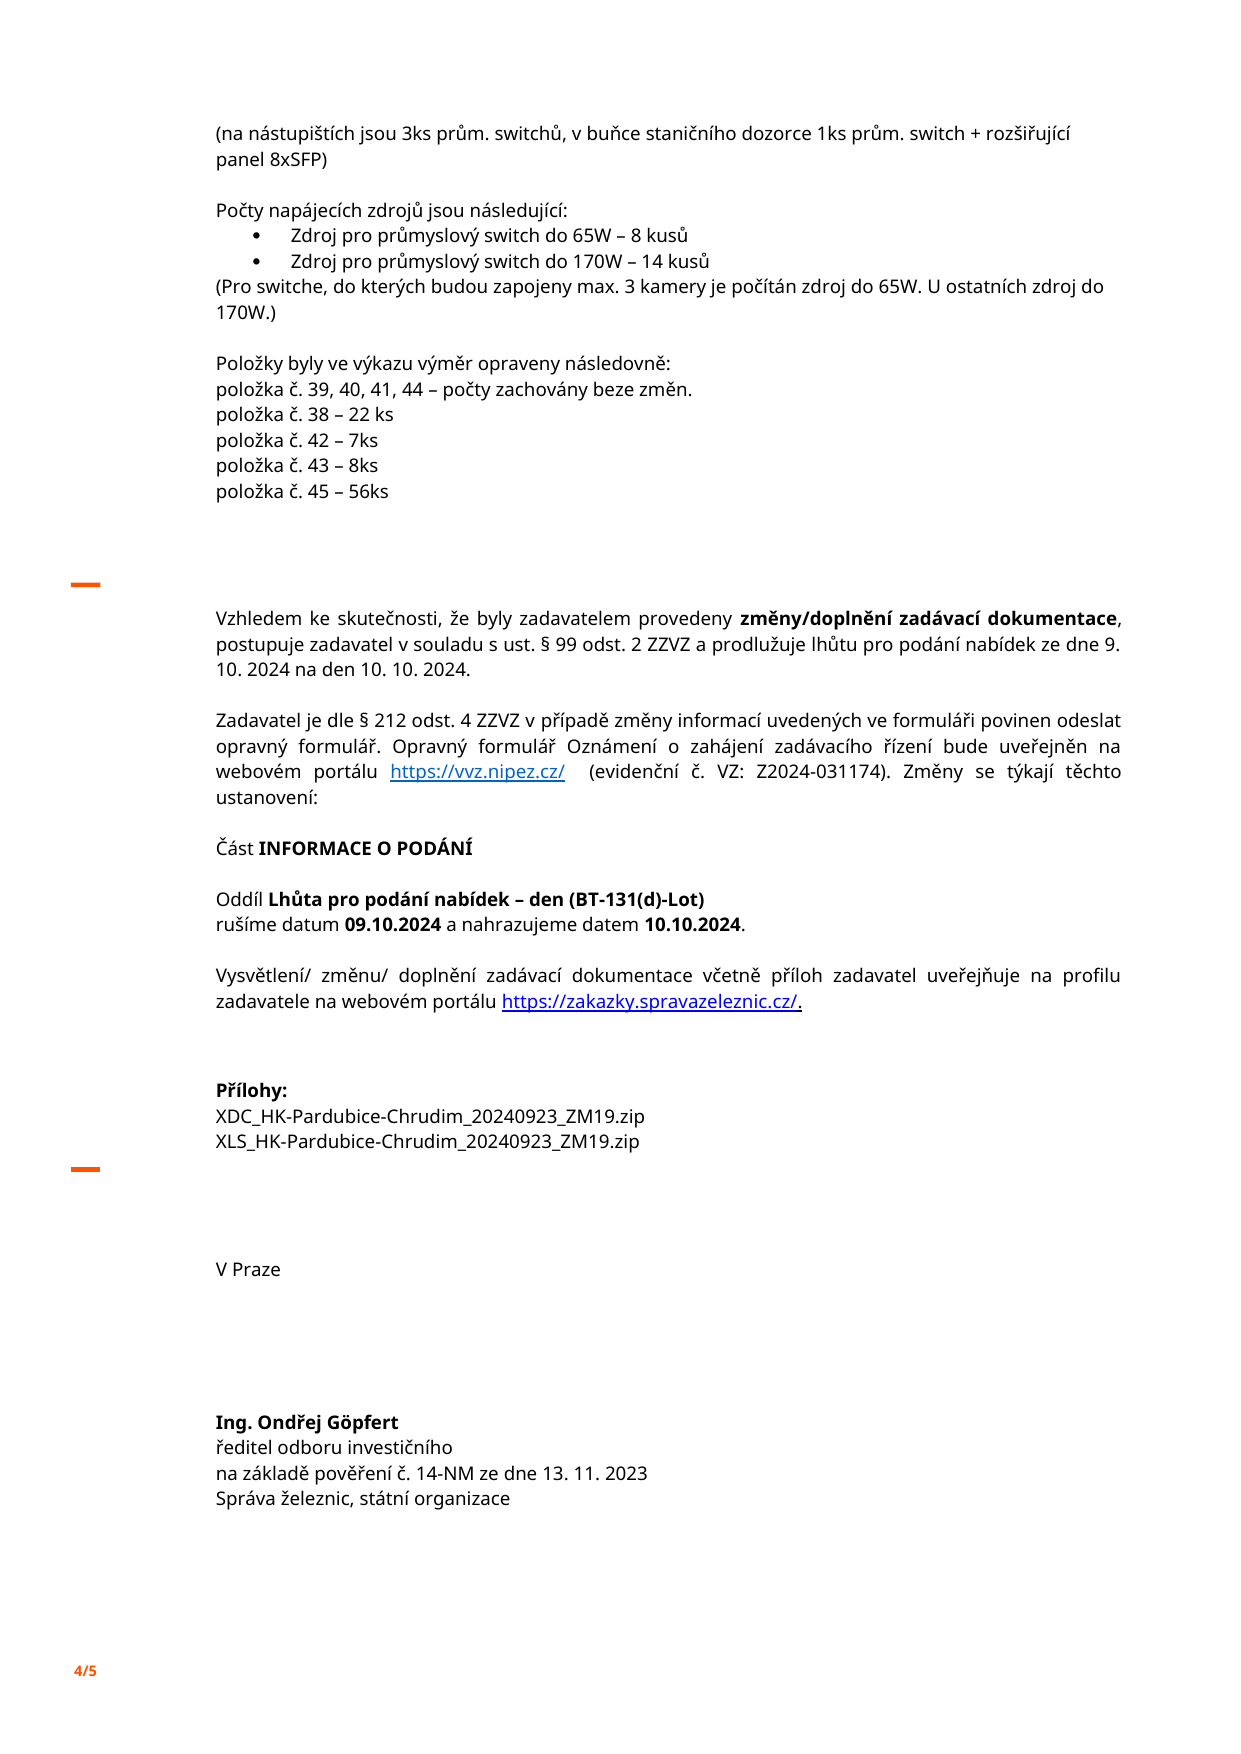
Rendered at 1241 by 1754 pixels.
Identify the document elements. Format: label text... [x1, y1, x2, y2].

text položka č. 39, 40, 41, 44 – počty zachovány beze změn. [216, 376, 1122, 401]
text Zadavatel je dle § 212 odst. 4 ZZVZ v případě změny informací uvedených ve formuláři povinen odeslat opravný formulář. Opravný formulář Oznámení o zahájení zadávacího řízení bude uveřejněn na webovém portálu https://vvz.nipez.cz/ (evidenční č. VZ: Z2024-031174). Změny se týkají těchto ustanovení: [216, 708, 1122, 810]
text Část INFORMACE O PODÁNÍ [216, 835, 1122, 861]
text (na nástupištích jsou 3ks prům. switchů, v buňce staničního dozorce 1ks prům. switch + rozšiřující panel 8xSFP) [216, 121, 1122, 172]
text na základě pověření č. 14-NM ze dne 13. 11. 2023 [216, 1460, 1122, 1486]
text Ing. Ondřej Göpfert [216, 1409, 1122, 1435]
text XLS_HK-Pardubice-Chrudim_20240923_ZM19.zip [216, 1128, 1122, 1154]
text položka č. 38 – 22 ks [216, 401, 1122, 427]
text rušíme datum 09.10.2024 a nahrazujeme datem 10.10.2024. [216, 912, 1122, 937]
text položka č. 45 – 56ks [216, 478, 1122, 503]
text ředitel odboru investičního [216, 1435, 1122, 1460]
list Vzhledem ke skutečnosti, že byly zadavatelem provedeny změny/doplnění zadávací dokumentace, postupuje zadavatel v souladu s ust. § 99 odst. 2 ZZVZ a prodlužuje lhůtu pro podání nabídek ze dne 9. 10. 2024 na den 10. 10. 2024. [216, 606, 1122, 682]
text položka č. 43 – 8ks [216, 452, 1122, 478]
text Vysvětlení/ změnu/ doplnění zadávací dokumentace včetně příloh zadavatel uveřejňuje na profilu zadavatele na webovém portálu https://zakazky.spravazeleznic.cz/. [216, 963, 1122, 1014]
text položka č. 42 – 7ks [216, 427, 1122, 452]
text Přílohy: [216, 1077, 1122, 1103]
text Správa železnic, státní organizace [216, 1486, 1122, 1511]
text Počty napájecích zdrojů jsou následující: [216, 197, 1122, 223]
text XDC_HK-Pardubice-Chrudim_20240923_ZM19.zip [216, 1103, 1122, 1128]
text Oddíl Lhůta pro podání nabídek – den (BT-131(d)-Lot) [216, 886, 1122, 912]
text V Praze [216, 1256, 1122, 1282]
list Zdroj pro průmyslový switch do 65W – 8 kusů [253, 223, 1122, 248]
list Zdroj pro průmyslový switch do 170W – 14 kusů [253, 248, 1122, 274]
text (Pro switche, do kterých budou zapojeny max. 3 kamery je počítán zdroj do 65W. U ostatních zdroj do 170W.) [216, 274, 1122, 325]
text Položky byly ve výkazu výměr opraveny následovně: [216, 350, 1122, 376]
